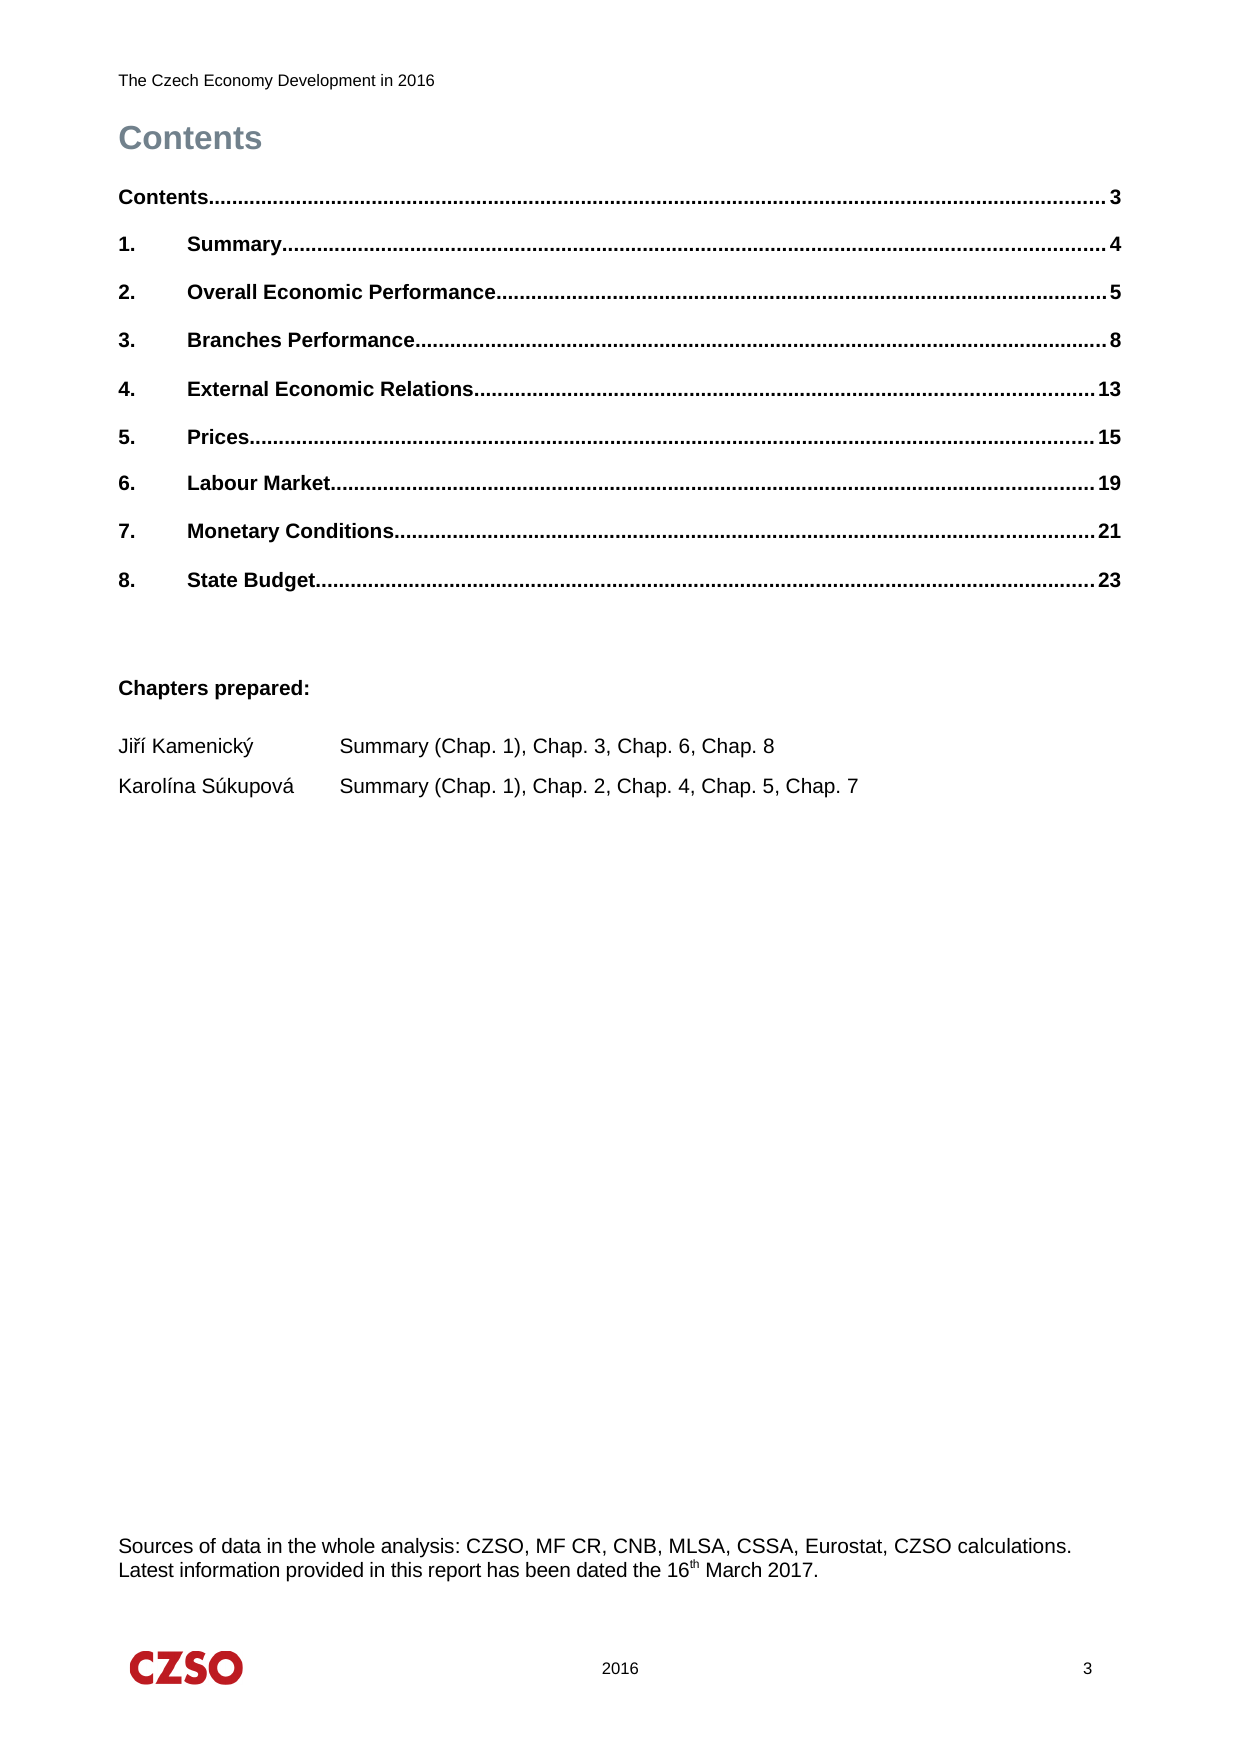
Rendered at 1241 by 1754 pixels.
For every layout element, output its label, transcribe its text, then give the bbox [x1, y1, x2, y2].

text 6. Labour Market 19 [118, 471, 1122, 495]
text Contents 3 [118, 185, 1122, 209]
text 5. Prices 15 [118, 425, 1122, 449]
text 2. Overall Economic Performance 5 [118, 280, 1122, 304]
subtitle Contents [118, 118, 1122, 157]
text 3. Branches Performance 8 [118, 328, 1122, 352]
text Sources of data in the whole analysis: CZSO, MF CR, CNB, MLSA, CSSA, Eurostat, CZSO calculations. [118, 1533, 1122, 1557]
text 8. State Budget 23 [118, 568, 1122, 592]
text 7. Monetary Conditions 21 [118, 519, 1122, 543]
text Karolína Súkupová Summary (Chap. 1), Chap. 2, Chap. 4, Chap. 5, Chap. 7 [118, 773, 1122, 797]
picture [129, 1651, 243, 1685]
text Latest information provided in this report has been dated the 16th March 2017. [118, 1557, 1122, 1581]
text 4. External Economic Relations 13 [118, 376, 1122, 400]
text Chapters prepared: [118, 676, 1122, 700]
text Jiří Kamenický Summary (Chap. 1), Chap. 3, Chap. 6, Chap. 8 [118, 733, 1122, 757]
text 1. Summary 4 [118, 231, 1122, 255]
